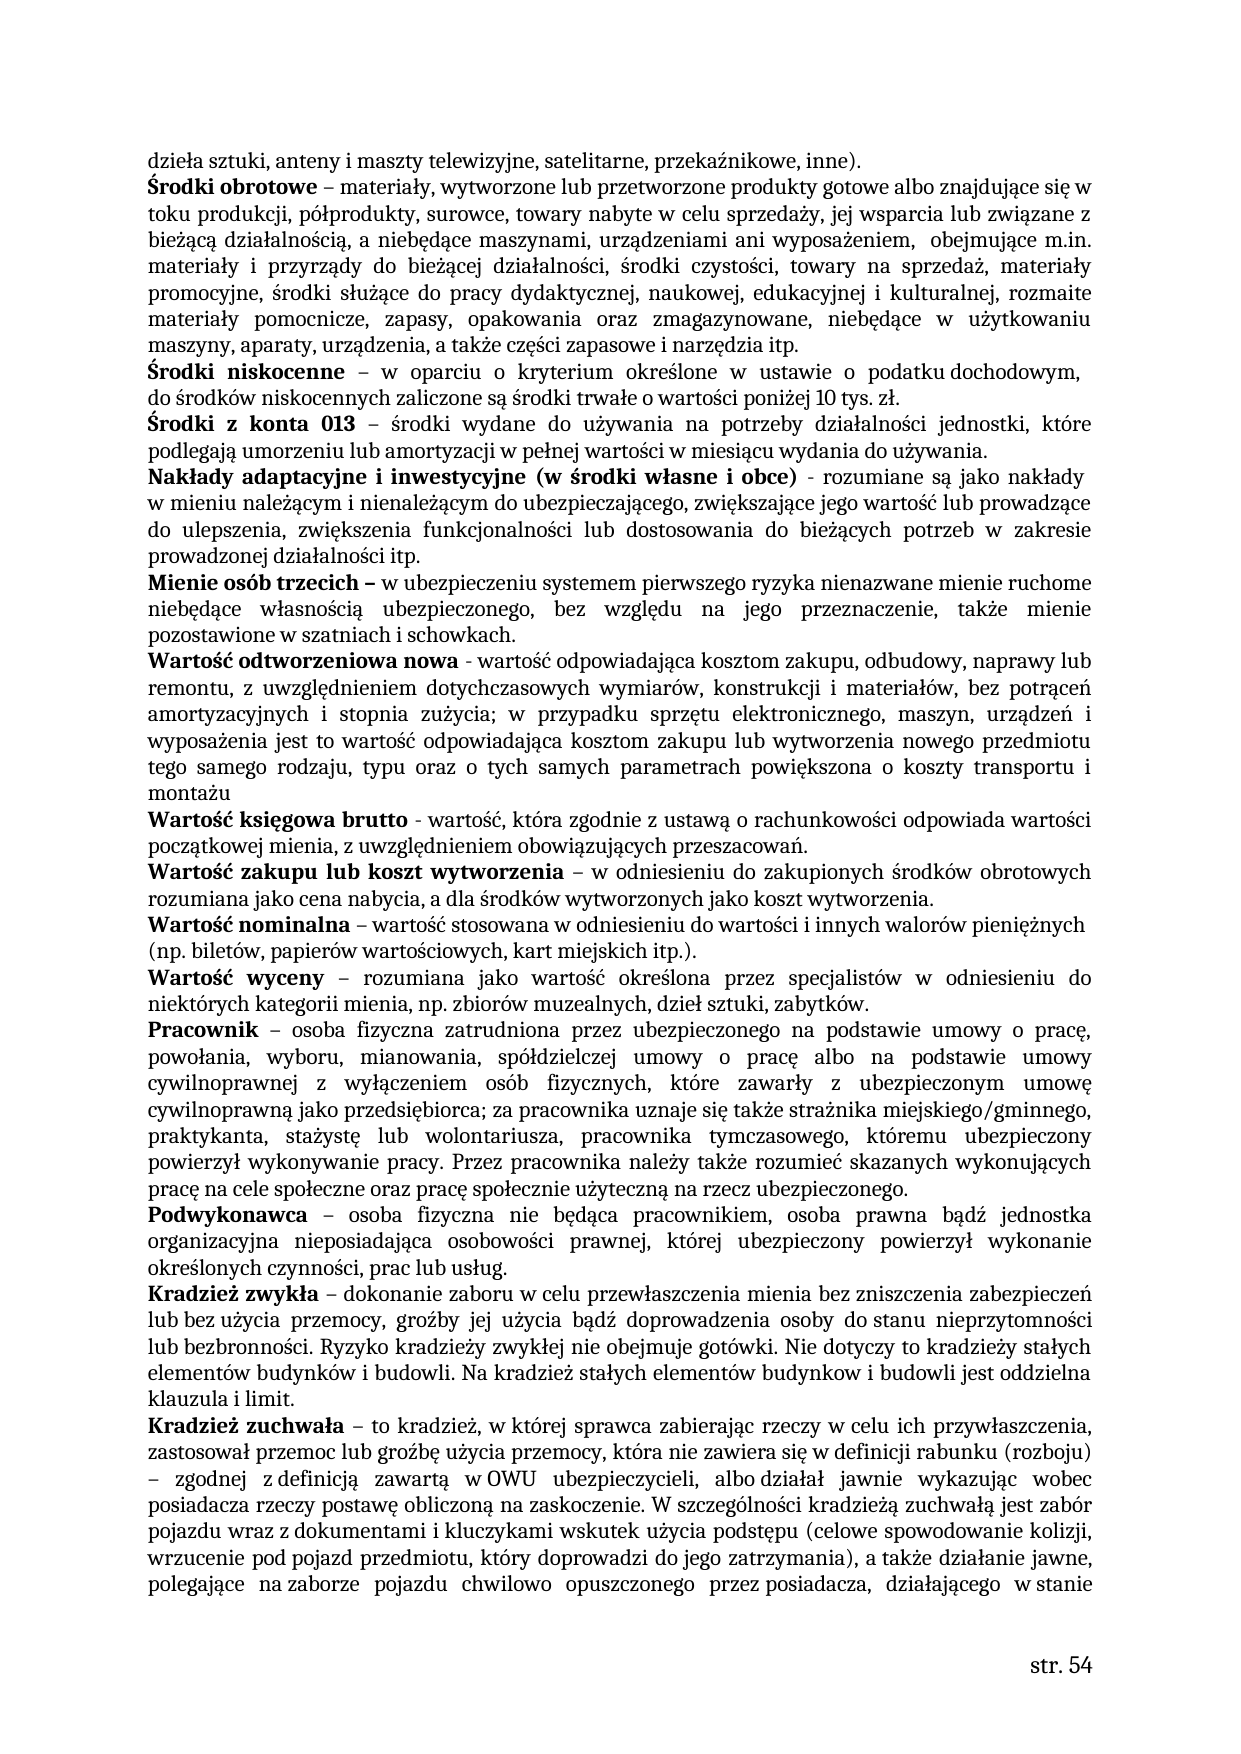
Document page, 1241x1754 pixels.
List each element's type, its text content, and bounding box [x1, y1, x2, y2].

text Środki z konta 013 – środki wydane do używania na potrzeby działalności jednostki, które podlegają umorzeniu lub amortyzacji w pełnej wartości w miesiącu wydania do używania. [148, 411, 1093, 464]
text Wartość zakupu lub koszt wytworzenia – w odniesieniu do zakupionych środków obrotowych rozumiana jako cena nabycia, a dla środków wytworzonych jako koszt wytworzenia. [148, 859, 1093, 912]
text Pracownik – osoba fizyczna zatrudniona przez ubezpieczonego na podstawie umowy o pracę, powołania, wyboru, mianowania, spółdzielczej umowy o pracę albo na podstawie umowy cywilnoprawnej z wyłączeniem osób fizycznych, które zawarły z ubezpieczonym umowę cywilnoprawną jako przedsiębiorca; za pracownika uznaje się także strażnika miejskiego/gminnego, praktykanta, stażystę lub wolontariusza, pracownika tymczasowego, któremu ubezpieczony powierzył wykonywanie pracy. Przez pracownika należy także rozumieć skazanych wykonujących pracę na cele społeczne oraz pracę społecznie użyteczną na rzecz ubezpieczonego. [148, 1017, 1093, 1202]
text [148, 1413, 1093, 1597]
text Wartość wyceny – rozumiana jako wartość określona przez specjalistów w odniesieniu do niektórych kategorii mienia, np. zbiorów muzealnych, dzieł sztuki, zabytków. [148, 964, 1093, 1017]
text Kradzież zwykła – dokonanie zaboru w celu przewłaszczenia mienia bez zniszczenia zabezpieczeń lub bez użycia przemocy, groźby jej użycia bądź doprowadzenia osoby do stanu nieprzytomności lub bezbronności. Ryzyko kradzieży zwykłej nie obejmuje gotówki. Nie dotyczy to kradzieży stałych elementów budynków i budowli. Na kradzież stałych elementów budynkow i budowli jest oddzielna klauzula i limit. [148, 1281, 1093, 1413]
text Podwykonawca – osoba fizyczna nie będąca pracownikiem, osoba prawna bądź jednostka organizacyjna nieposiadająca osobowości prawnej, której ubezpieczony powierzył wykonanie określonych czynności, prac lub usług. [148, 1202, 1093, 1281]
text Wartość odtworzeniowa nowa - wartość odpowiadająca kosztom zakupu, odbudowy, naprawy lub remontu, z uwzględnieniem dotychczasowych wymiarów, konstrukcji i materiałów, bez potrąceń amortyzacyjnych i stopnia zużycia; w przypadku sprzętu elektronicznego, maszyn, urządzeń i wyposażenia jest to wartość odpowiadająca kosztom zakupu lub wytworzenia nowego przedmiotu tego samego rodzaju, typu oraz o tych samych parametrach powiększona o koszty transportu i montażu [148, 648, 1093, 806]
text Środki obrotowe – materiały, wytworzone lub przetworzone produkty gotowe albo znajdujące się w toku produkcji, półprodukty, surowce, towary nabyte w celu sprzedaży, jej wsparcia lub związane z bieżącą działalnością, a niebędące maszynami, urządzeniami ani wyposażeniem, obejmujące m.in. materiały i przyrządy do bieżącej działalności, środki czystości, towary na sprzedaż, materiały promocyjne, środki służące do pracy dydaktycznej, naukowej, edukacyjnej i kulturalnej, rozmaite materiały pomocnicze, zapasy, opakowania oraz zmagazynowane, niebędące w użytkowaniu maszyny, aparaty, urządzenia, a także części zapasowe i narzędzia itp. [148, 174, 1093, 358]
text Nakłady adaptacyjne i inwestycyjne (w środki własne i obce) - rozumiane są jako nakłady w mieniu należącym i nienależącym do ubezpieczającego, zwiększające jego wartość lub prowadzące do ulepszenia, zwiększenia funkcjonalności lub dostosowania do bieżących potrzeb w zakresie prowadzonej działalności itp. [148, 464, 1093, 569]
text Środki niskocenne – w oparciu o kryterium określone w ustawie o podatku dochodowym, do środków niskocennych zaliczone są środki trwałe o wartości poniżej 10 tys. zł. [148, 358, 1093, 411]
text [148, 148, 1093, 174]
text Mienie osób trzecich – w ubezpieczeniu systemem pierwszego ryzyka nienazwane mienie ruchome niebędące własnością ubezpieczonego, bez względu na jego przeznaczenie, także mienie pozostawione w szatniach i schowkach. [148, 569, 1093, 648]
text Wartość nominalna – wartość stosowana w odniesieniu do wartości i innych walorów pieniężnych (np. biletów, papierów wartościowych, kart miejskich itp.). [148, 912, 1093, 964]
text Wartość księgowa brutto - wartość, która zgodnie z ustawą o rachunkowości odpowiada wartości początkowej mienia, z uwzględnieniem obowiązujących przeszacowań. [148, 806, 1093, 859]
